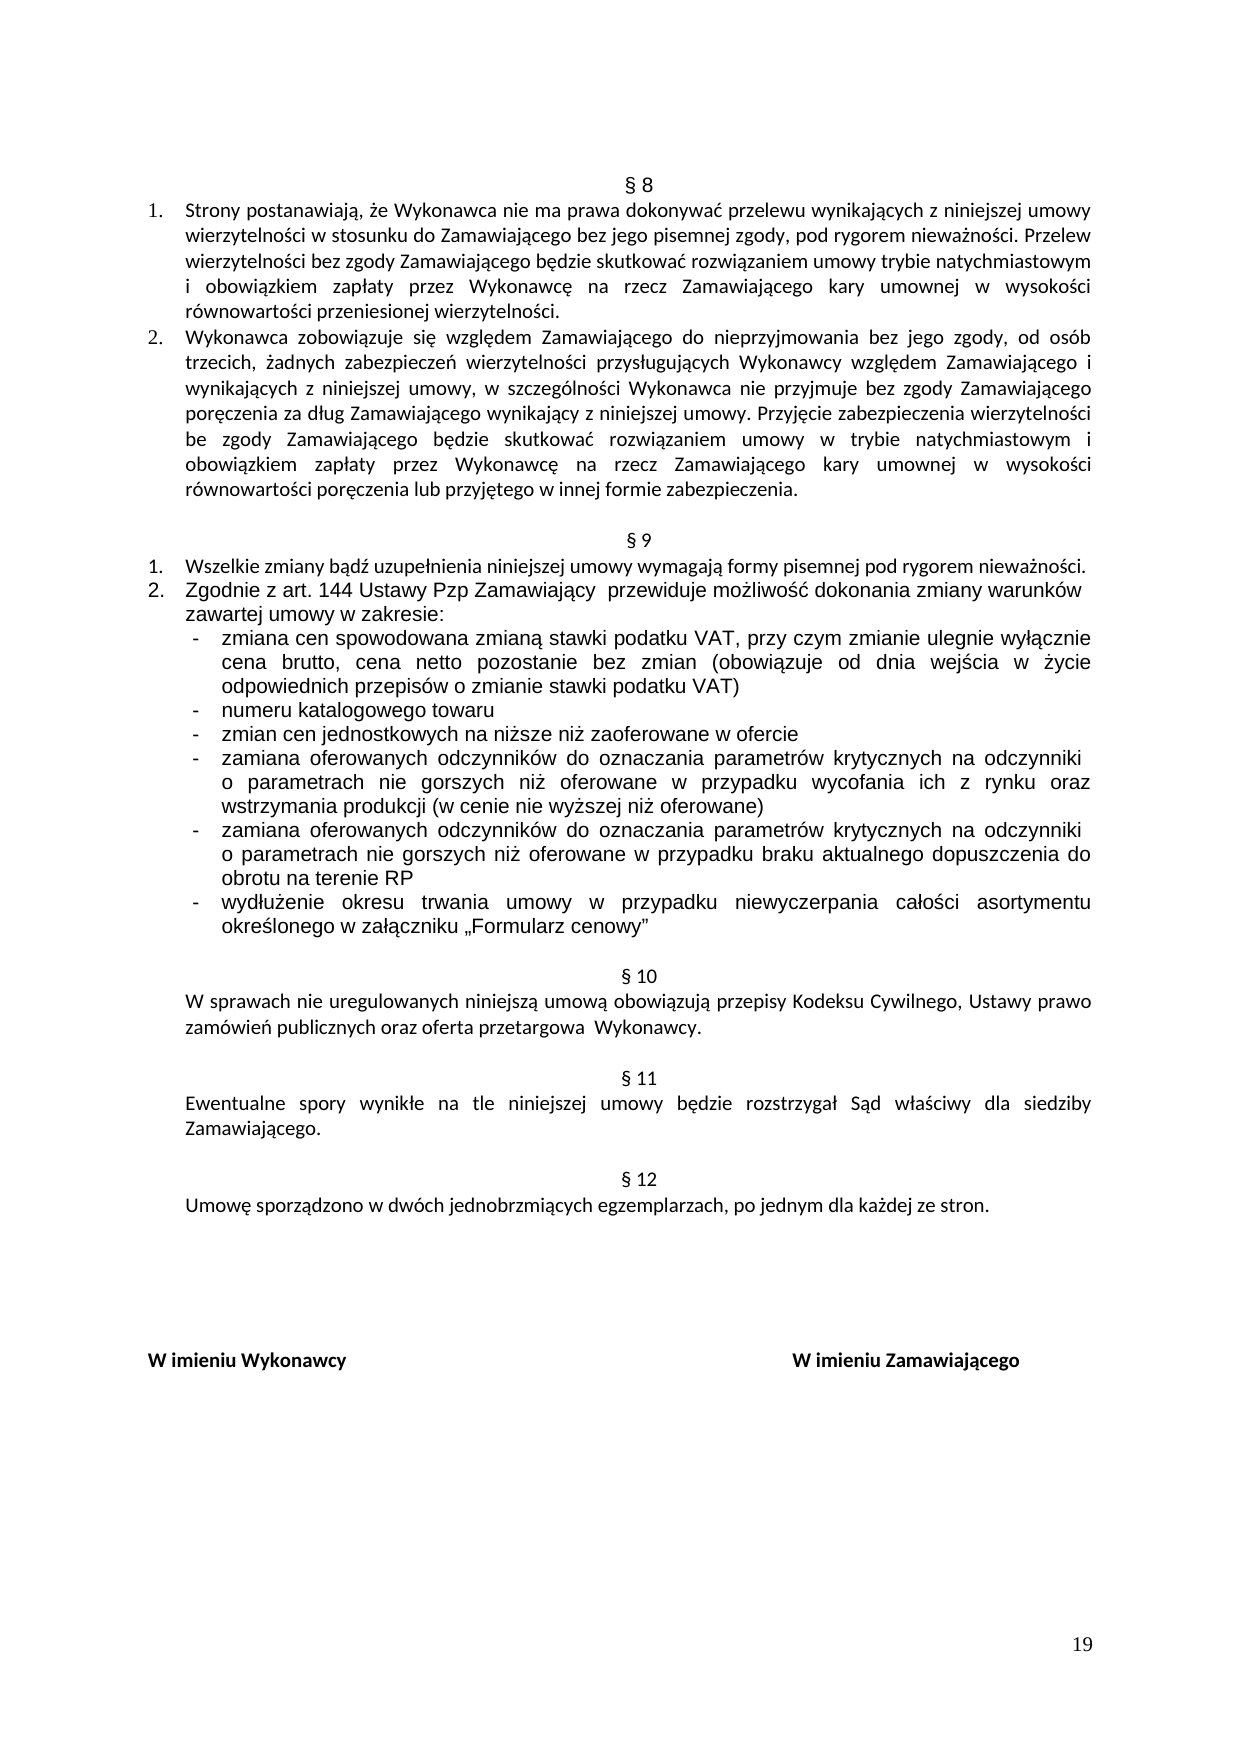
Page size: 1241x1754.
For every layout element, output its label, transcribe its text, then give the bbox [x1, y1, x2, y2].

list zmiana cen spowodowana zmianą stawki podatku VAT, przy czym zmianie ulegnie wyłącznie cena brutto, cena netto pozostanie bez zmian (obowiązuje od dnia wejścia w życie odpowiednich przepisów o zmianie stawki podatku VAT) [192, 626, 1093, 698]
text Umowę sporządzono w dwóch jednobrzmiących egzemplarzach, po jednym dla każdej ze stron. [185, 1192, 1093, 1217]
list zmian cen jednostkowych na niższe niż zaoferowane w ofercie [192, 722, 1093, 746]
list zamiana oferowanych odczynników do oznaczania parametrów krytycznych na odczynniki o parametrach nie gorszych niż oferowane w przypadku braku aktualnego dopuszczenia do obrotu na terenie RP [192, 818, 1093, 890]
list numeru katalogowego towaru [192, 698, 1093, 722]
list Wszelkie zmiany bądź uzupełnienia niniejszej umowy wymagają formy pisemnej pod rygorem nieważności. [148, 553, 1093, 578]
text § 10 [185, 963, 1093, 988]
text § 8 [185, 173, 1093, 197]
text W sprawach nie uregulowanych niniejszą umową obowiązują przepisy Kodeksu Cywilnego, Ustawy prawo zamówień publicznych oraz oferta przetargowa Wykonawcy. [185, 988, 1093, 1039]
text W imieniu Wykonawcy W imieniu Zamawiającego [148, 1348, 1093, 1373]
list wydłużenie okresu trwania umowy w przypadku niewyczerpania całości asortymentu określonego w załączniku „Formularz cenowy” [192, 890, 1093, 938]
list zamiana oferowanych odczynników do oznaczania parametrów krytycznych na odczynniki o parametrach nie gorszych niż oferowane w przypadku wycofania ich z rynku oraz wstrzymania produkcji (w cenie nie wyższej niż oferowane) [192, 746, 1093, 818]
text § 9 [185, 527, 1093, 553]
list Strony postanawiają, że Wykonawca nie ma prawa dokonywać przelewu wynikających z niniejszej umowy wierzytelności w stosunku do Zamawiającego bez jego pisemnej zgody, pod rygorem nieważności. Przelew wierzytelności bez zgody Zamawiającego będzie skutkować rozwiązaniem umowy trybie natychmiastowym i obowiązkiem zapłaty przez Wykonawcę na rzecz Zamawiającego kary umownej w wysokości równowartości przeniesionej wierzytelności. [148, 197, 1093, 324]
text § 12 [185, 1166, 1093, 1192]
list Zgodnie z art. 144 Ustawy Pzp Zamawiający przewiduje możliwość dokonania zmiany warunków zawartej umowy w zakresie: [148, 578, 1093, 626]
list Wykonawca zobowiązuje się względem Zamawiającego do nieprzyjmowania bez jego zgody, od osób trzecich, żadnych zabezpieczeń wierzytelności przysługujących Wykonawcy względem Zamawiającego i wynikających z niniejszej umowy, w szczególności Wykonawca nie przyjmuje bez zgody Zamawiającego poręczenia za dług Zamawiającego wynikający z niniejszej umowy. Przyjęcie zabezpieczenia wierzytelności be zgody Zamawiającego będzie skutkować rozwiązaniem umowy w trybie natychmiastowym i obowiązkiem zapłaty przez Wykonawcę na rzecz Zamawiającego kary umownej w wysokości równowartości poręczenia lub przyjętego w innej formie zabezpieczenia. [148, 324, 1093, 502]
text § 11 [185, 1065, 1093, 1090]
text Ewentualne spory wynikłe na tle niniejszej umowy będzie rozstrzygał Sąd właściwy dla siedziby Zamawiającego. [185, 1090, 1093, 1141]
